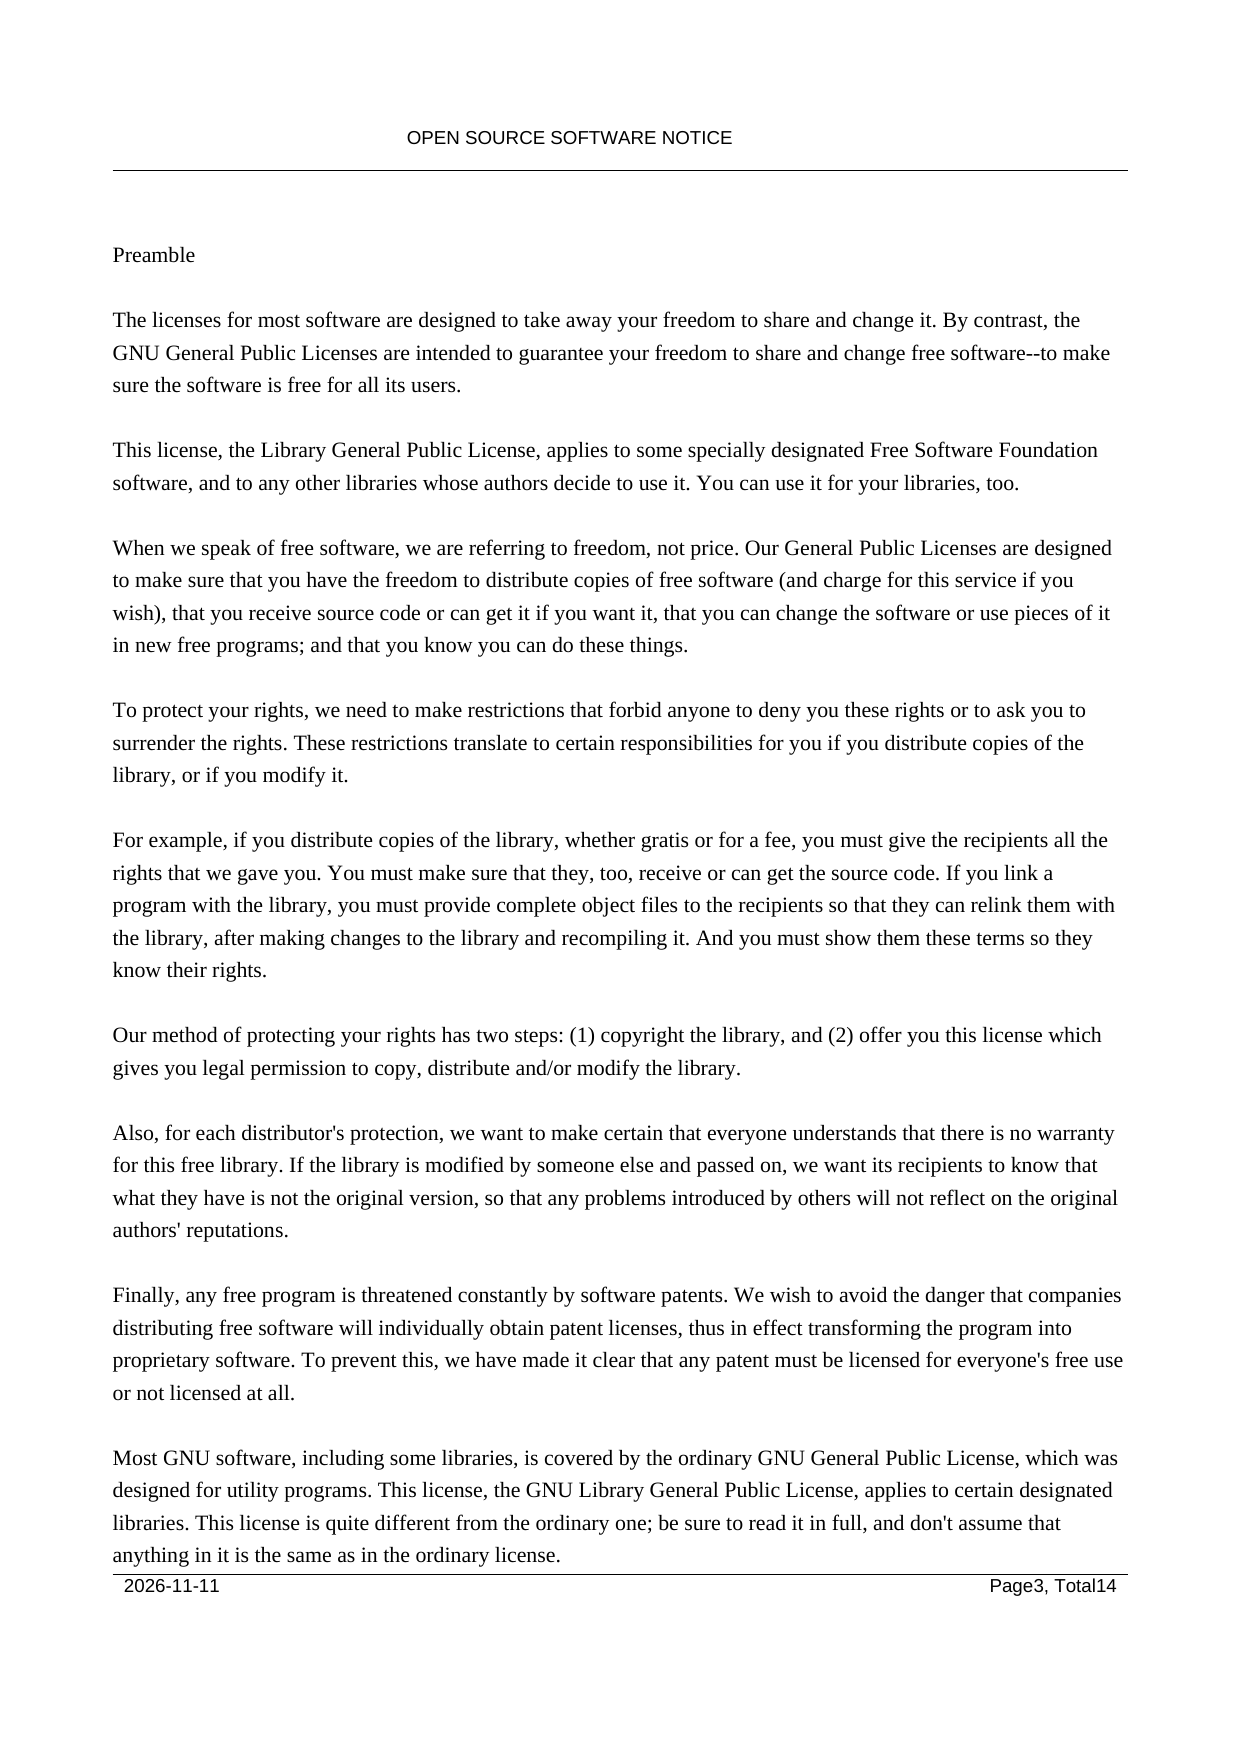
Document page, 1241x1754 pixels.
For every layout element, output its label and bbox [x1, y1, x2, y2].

text [112, 206, 1128, 1571]
